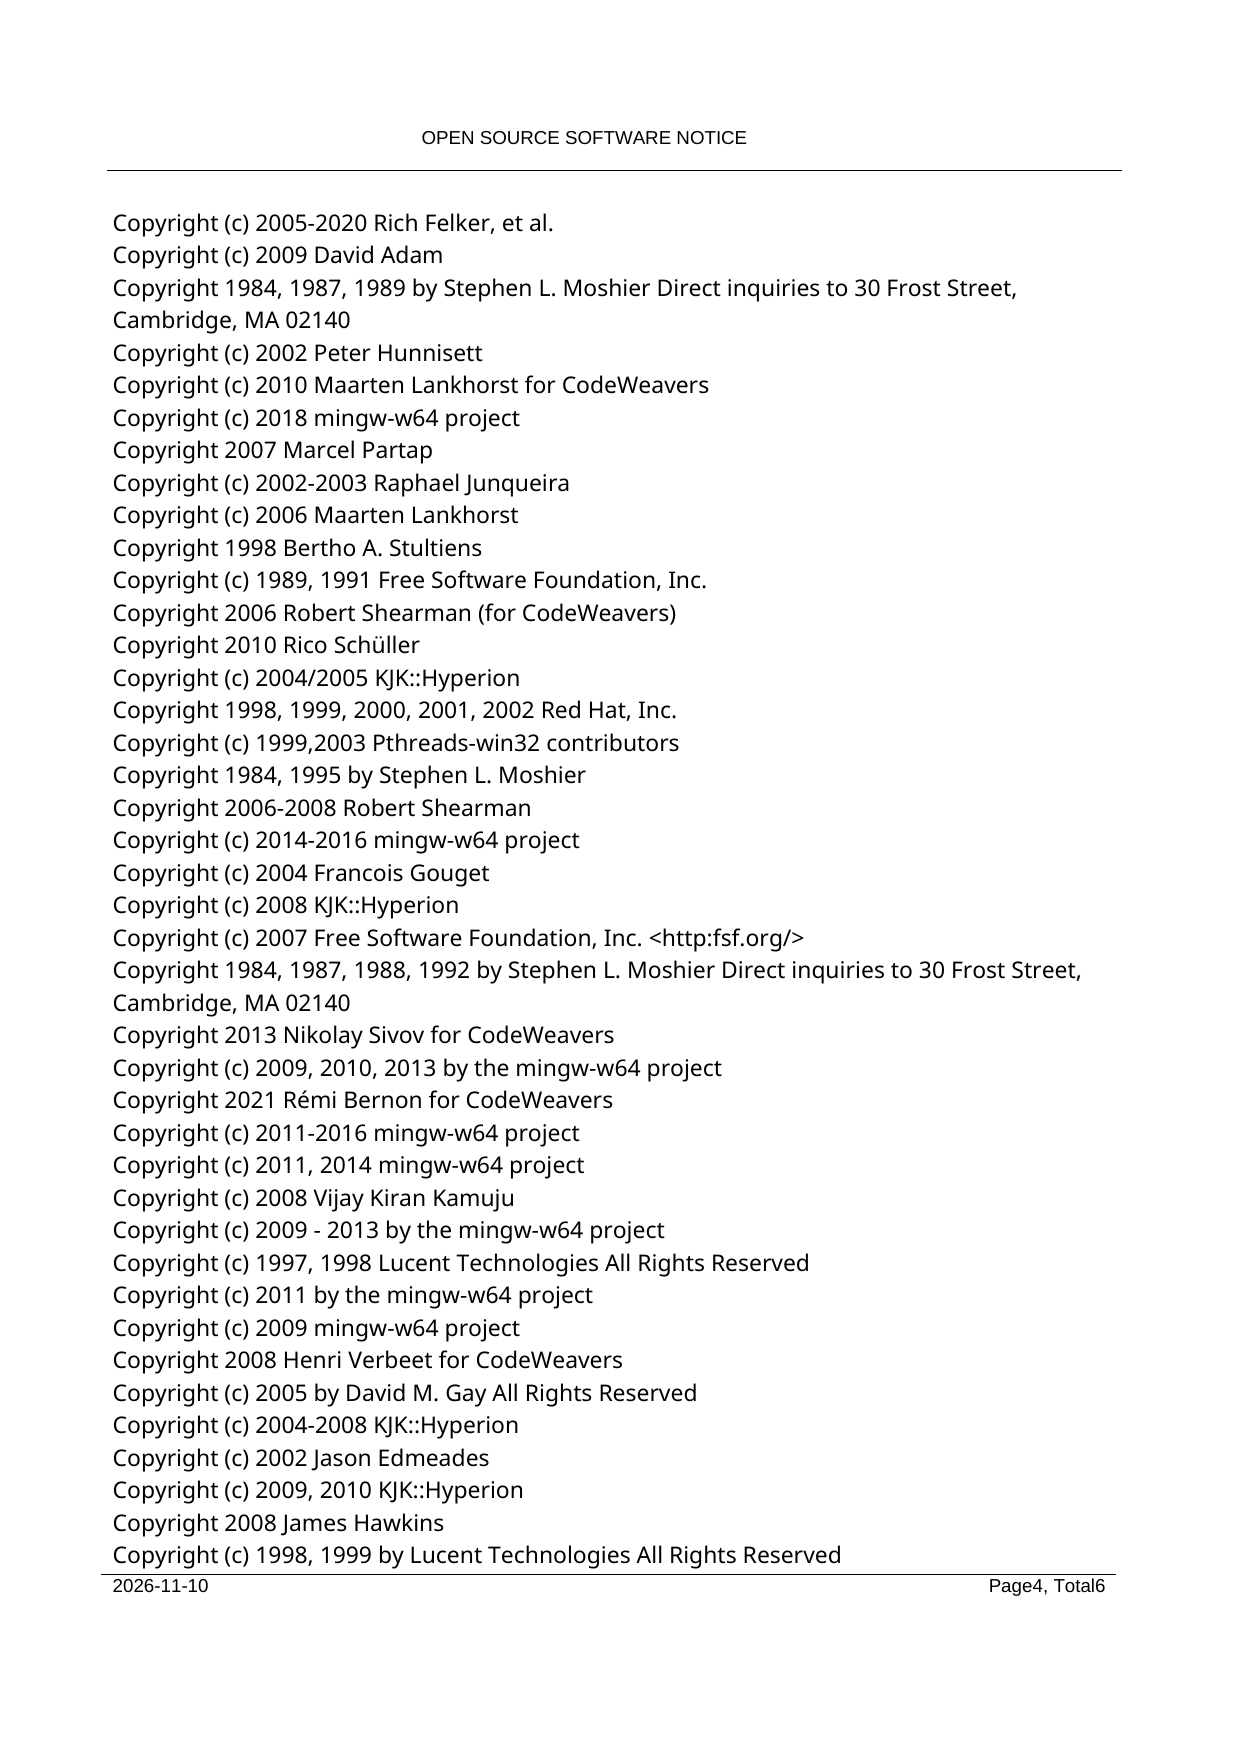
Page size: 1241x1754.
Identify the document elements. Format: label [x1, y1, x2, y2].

text [112, 206, 1128, 1571]
